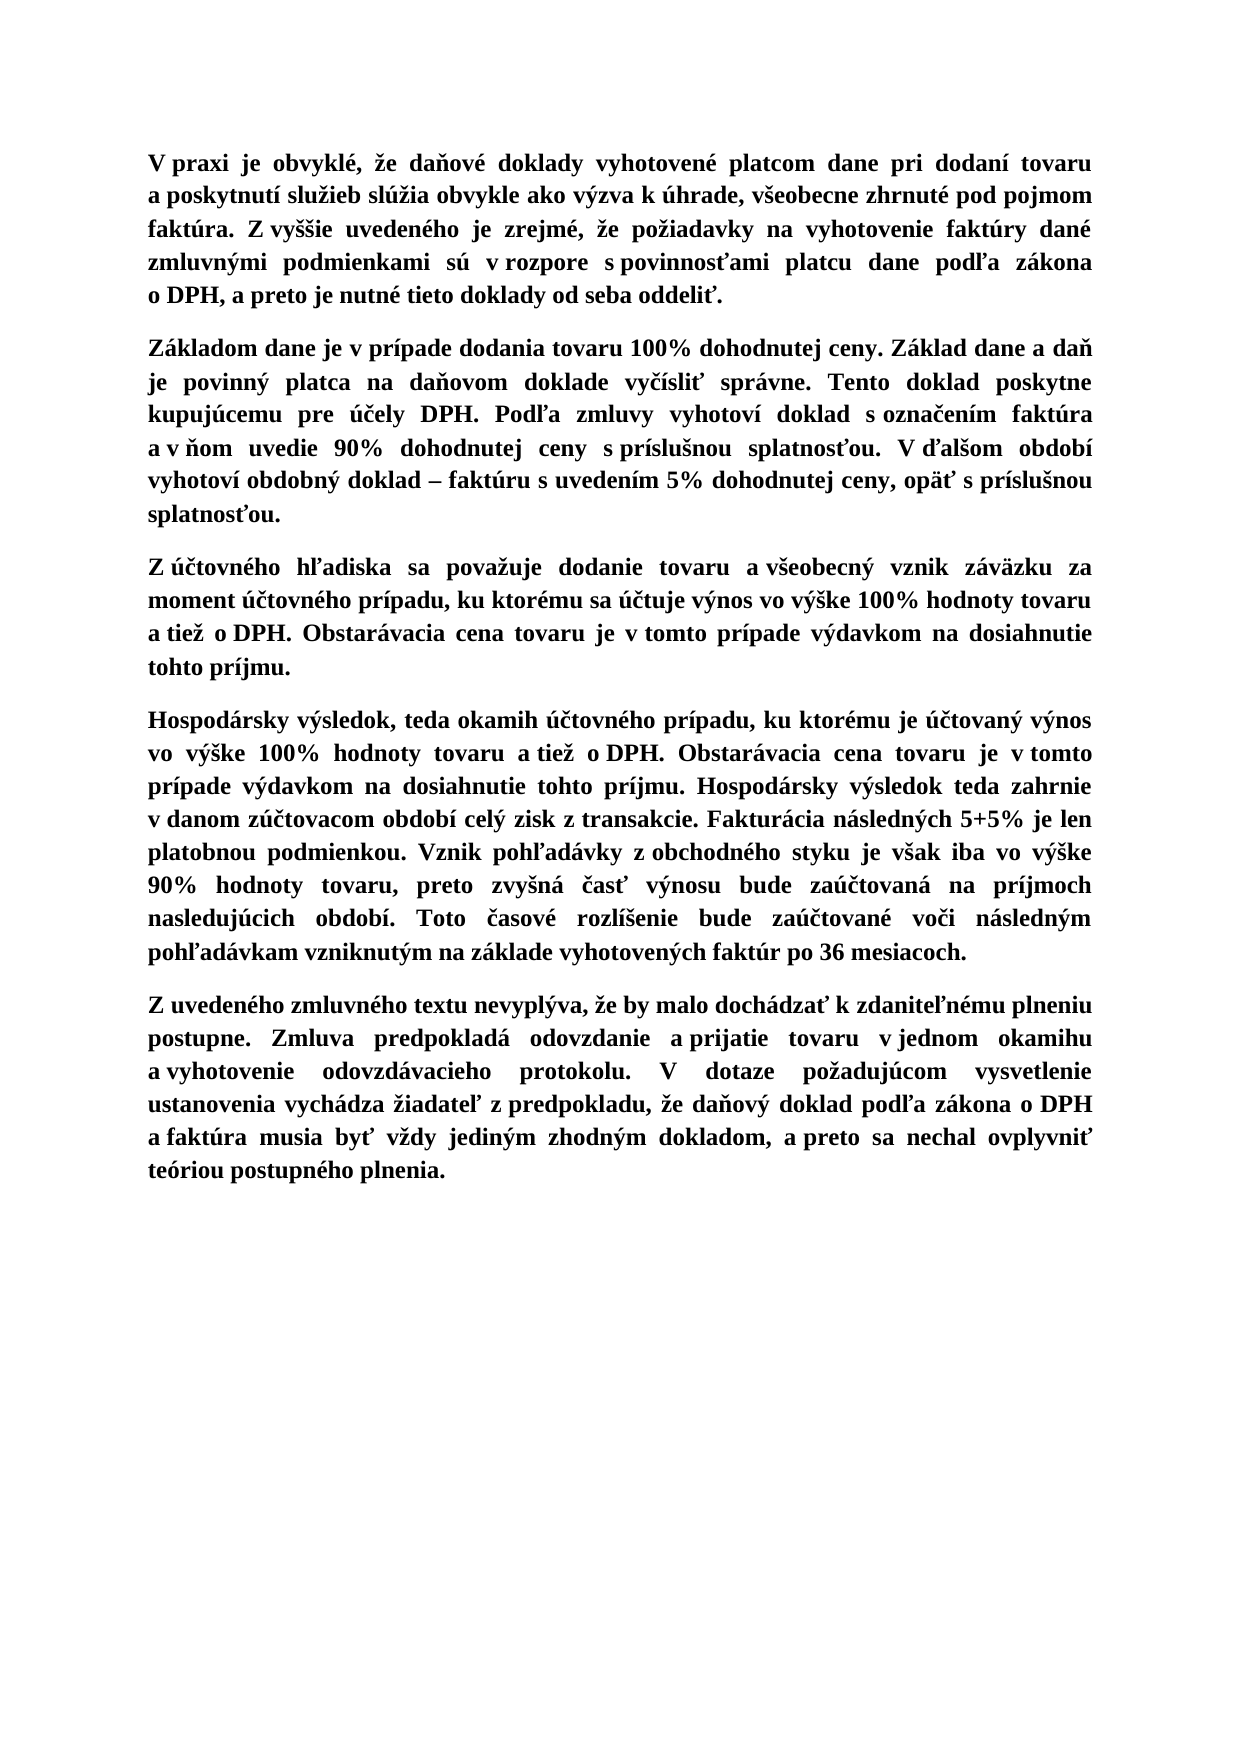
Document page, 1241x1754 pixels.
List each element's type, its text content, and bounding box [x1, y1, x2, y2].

text Z uvedeného zmluvného textu nevyplýva, že by malo dochádzať k zdaniteľnému plneniu postupne. Zmluva predpokladá odovzdanie a prijatie tovaru v jednom okamihu a vyhotovenie odovzdávacieho protokolu. V dotaze požadujúcom vysvetlenie ustanovenia vychádza žiadateľ z predpokladu, že daňový doklad podľa zákona o DPH a faktúra musia byť vždy jediným zhodným dokladom, a preto sa nechal ovplyvniť teóriou postupného plnenia. [148, 990, 1093, 1184]
text V praxi je obvyklé, že daňové doklady vyhotovené platcom dane pri dodaní tovaru a poskytnutí služieb slúžia obvykle ako výzva k úhrade, všeobecne zhrnuté pod pojmom faktúra. Z vyššie uvedeného je zrejmé, že požiadavky na vyhotovenie faktúry dané zmluvnými podmienkami sú v rozpore s povinnosťami platcu dane podľa zákona o DPH, a preto je nutné tieto doklady od seba oddeliť. [148, 148, 1093, 308]
text Hospodársky výsledok, teda okamih účtovného prípadu, ku ktorému je účtovaný výnos vo výške 100% hodnoty tovaru a tiež o DPH. Obstarávacia cena tovaru je v tomto prípade výdavkom na dosiahnutie tohto príjmu. Hospodársky výsledok teda zahrnie v danom zúčtovacom období celý zisk z transakcie. Fakturácia následných 5+5% je len platobnou podmienkou. Vznik pohľadávky z obchodného styku je však iba vo výške 90% hodnoty tovaru, preto zvyšná časť výnosu bude zaúčtovaná na príjmoch nasledujúcich období. Toto časové rozlíšenie bude zaúčtované voči následným pohľadávkam vzniknutým na základe vyhotovených faktúr po 36 mesiacoch. [148, 705, 1093, 965]
text Z účtovného hľadiska sa považuje dodanie tovaru a všeobecný vznik záväzku za moment účtovného prípadu, ku ktorému sa účtuje výnos vo výške 100% hodnoty tovaru a tiež o DPH. Obstarávacia cena tovaru je v tomto prípade výdavkom na dosiahnutie tohto príjmu. [148, 552, 1093, 680]
text Základom dane je v prípade dodania tovaru 100% dohodnutej ceny. Základ dane a daň je povinný platca na daňovom doklade vyčísliť správne. Tento doklad poskytne kupujúcemu pre účely DPH. Podľa zmluvy vyhotoví doklad s označením faktúra a v ňom uvedie 90% dohodnutej ceny s príslušnou splatnosťou. V ďalšom období vyhotoví obdobný doklad – faktúru s uvedením 5% dohodnutej ceny, opäť s príslušnou splatnosťou. [148, 333, 1093, 527]
